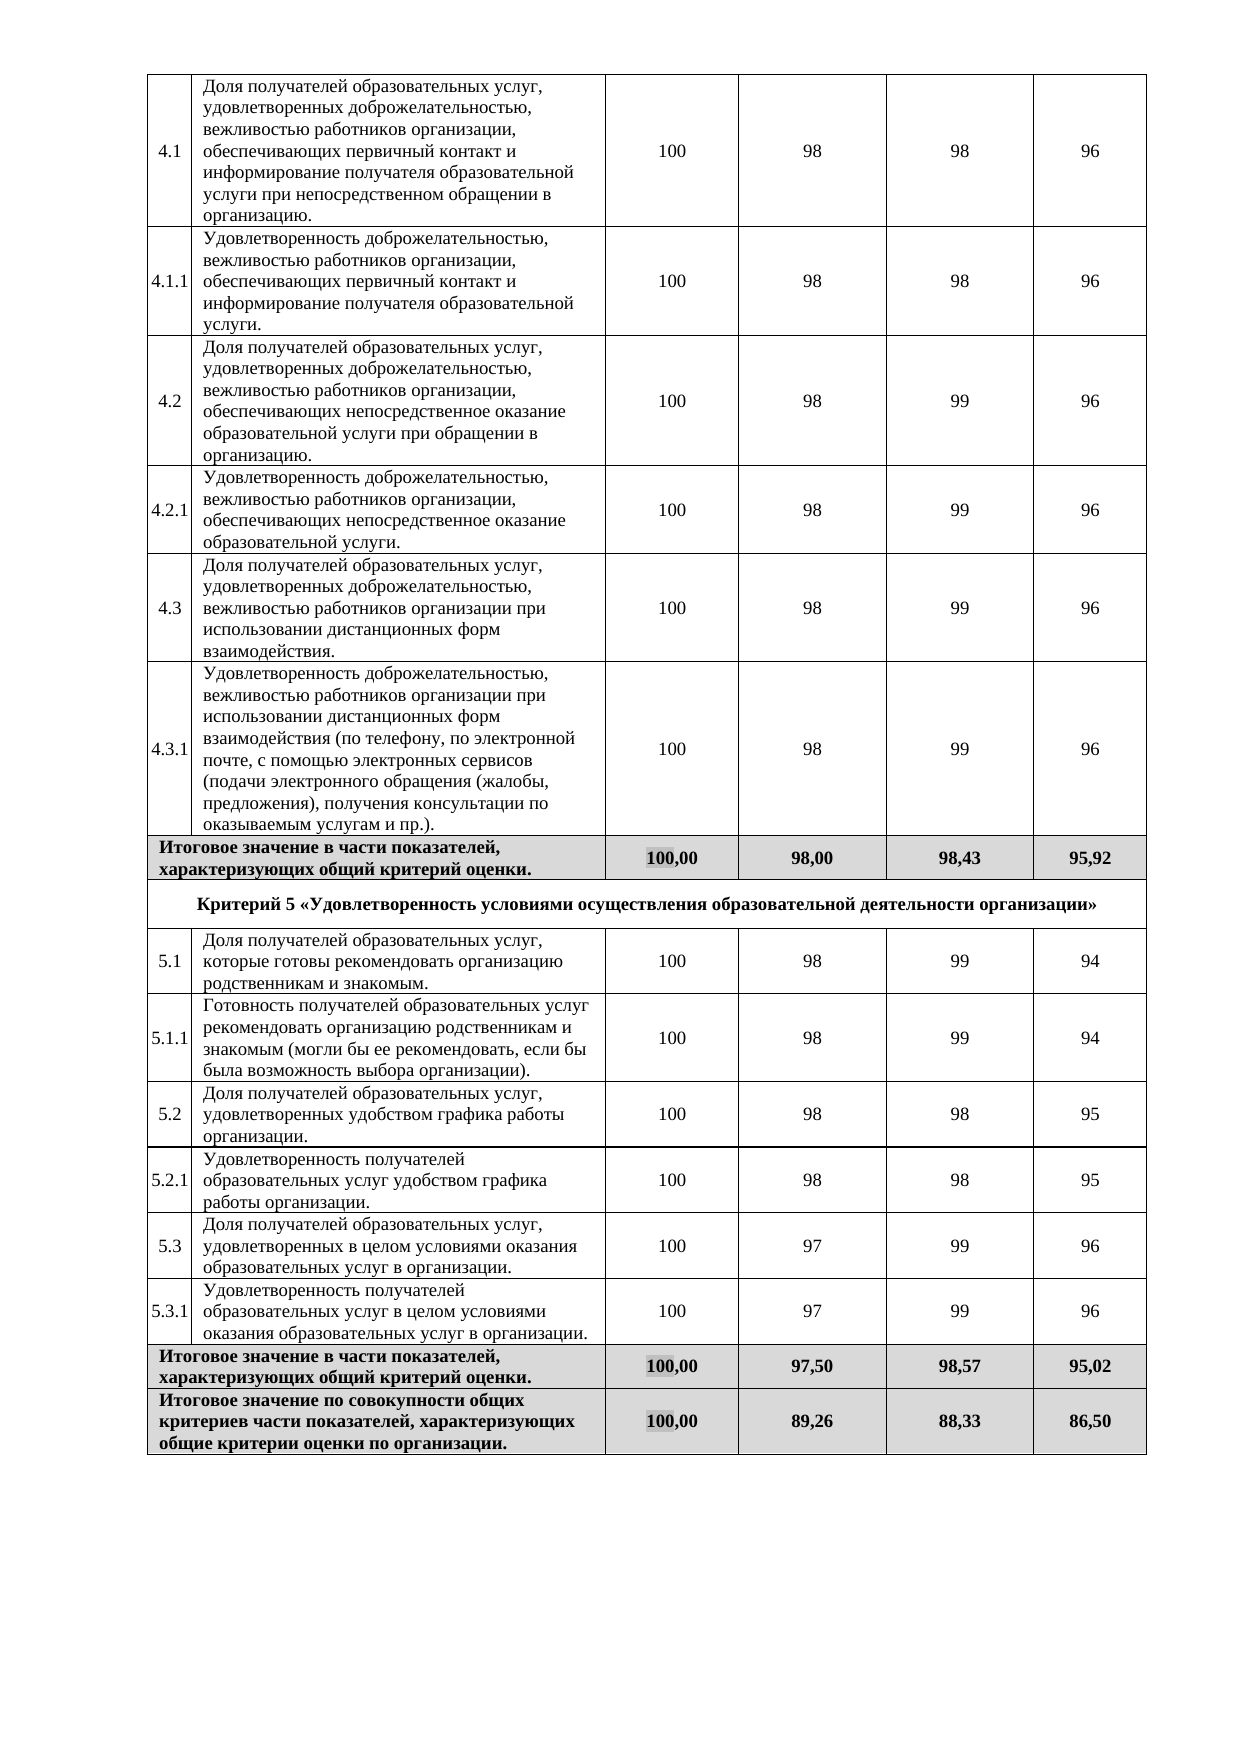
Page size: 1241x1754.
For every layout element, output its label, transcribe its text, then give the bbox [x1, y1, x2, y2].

table_cell Удовлетворенность получателей образовательных услуг в целом условиями оказания образовательных услуг в организации. [192, 1279, 605, 1343]
table_cell 4.2 [148, 336, 191, 465]
table_cell 96 [1034, 554, 1146, 661]
table_cell 95 [1034, 1148, 1146, 1212]
table_cell 96 [1034, 662, 1146, 835]
table_cell 86,50 [1034, 1389, 1146, 1453]
table_cell 99 [887, 554, 1033, 661]
table_cell 96 [1034, 227, 1146, 335]
table_cell 95,92 [1034, 836, 1146, 879]
table_cell Удовлетворенность получателей образовательных услуг удобством графика работы организации. [192, 1148, 605, 1212]
table_cell 100,00 [606, 836, 738, 879]
table_cell 100 [606, 466, 738, 552]
table_cell 99 [887, 1213, 1033, 1278]
table_cell 5.2 [148, 1082, 191, 1146]
table_cell 94 [1034, 929, 1146, 993]
table_cell 98 [739, 75, 886, 226]
table_cell 5.2.1 [148, 1148, 191, 1212]
table_cell Доля получателей образовательных услуг, которые готовы рекомендовать организацию родственникам и знакомым. [192, 929, 605, 993]
table_cell 5.3 [148, 1213, 191, 1278]
table_cell 98,43 [887, 836, 1033, 879]
table_cell 100 [606, 227, 738, 335]
table_cell 98 [887, 1148, 1033, 1212]
table_cell Критерий 5 «Удовлетворенность условиями осуществления образовательной деятельности организации» [148, 880, 1146, 928]
table_cell 100 [606, 1279, 738, 1343]
table_cell 89,26 [739, 1389, 886, 1453]
table_cell Доля получателей образовательных услуг, удовлетворенных удобством графика работы организации. [192, 1082, 605, 1146]
table_cell 4.1 [148, 75, 191, 226]
table_cell 4.3.1 [148, 662, 191, 835]
table_cell 98 [739, 554, 886, 661]
table_cell 99 [887, 662, 1033, 835]
table_cell Итоговое значение в части показателей, характеризующих общий критерий оценки. [148, 836, 605, 879]
table_cell 99 [887, 994, 1033, 1081]
table_cell 4.2.1 [148, 466, 191, 552]
table_cell 96 [1034, 1279, 1146, 1343]
table_cell 100 [606, 929, 738, 993]
table_cell 97 [739, 1279, 886, 1343]
table_cell 4.3 [148, 554, 191, 661]
table_cell 5.1.1 [148, 994, 191, 1081]
table_cell 98 [739, 227, 886, 335]
table_cell 98 [887, 227, 1033, 335]
table_cell 88,33 [887, 1389, 1033, 1453]
table_cell 98 [739, 1082, 886, 1146]
table_cell 4.1.1 [148, 227, 191, 335]
table_cell 96 [1034, 466, 1146, 552]
table_cell 95,02 [1034, 1345, 1146, 1388]
table_cell 98 [739, 929, 886, 993]
table_cell 99 [887, 1279, 1033, 1343]
table_cell 94 [1034, 994, 1146, 1081]
table_cell 100 [606, 662, 738, 835]
table_cell Доля получателей образовательных услуг, удовлетворенных в целом условиями оказания образовательных услуг в организации. [192, 1213, 605, 1278]
table_cell 98 [739, 1148, 886, 1212]
table_cell Доля получателей образовательных услуг, удовлетворенных доброжелательностью, вежливостью работников организации, обеспечивающих первичный контакт и информирование получателя образовательной услуги при непосредственном обращении в организацию. [192, 75, 605, 226]
table_cell 100 [606, 1213, 738, 1278]
table_cell 98 [739, 662, 886, 835]
table_cell 98 [739, 994, 886, 1081]
table_cell 98,00 [739, 836, 886, 879]
table_cell 98,57 [887, 1345, 1033, 1388]
table_cell 100 [606, 1148, 738, 1212]
table_cell 95 [1034, 1082, 1146, 1146]
table_cell 100 [606, 554, 738, 661]
table_cell 98 [739, 466, 886, 552]
table_cell 100 [606, 75, 738, 226]
table_cell 96 [1034, 1213, 1146, 1278]
table_cell 5.1 [148, 929, 191, 993]
table_cell 97,50 [739, 1345, 886, 1388]
table_cell 100,00 [606, 1389, 738, 1453]
table_cell 100 [606, 994, 738, 1081]
table_cell Удовлетворенность доброжелательностью, вежливостью работников организации, обеспечивающих первичный контакт и информирование получателя образовательной услуги. [192, 227, 605, 335]
table_cell Доля получателей образовательных услуг, удовлетворенных доброжелательностью, вежливостью работников организации, обеспечивающих непосредственное оказание образовательной услуги при обращении в организацию. [192, 336, 605, 465]
table_cell 99 [887, 466, 1033, 552]
table_cell Удовлетворенность доброжелательностью, вежливостью работников организации, обеспечивающих непосредственное оказание образовательной услуги. [192, 466, 605, 552]
table_cell Итоговое значение в части показателей, характеризующих общий критерий оценки. [148, 1345, 605, 1388]
table_cell Доля получателей образовательных услуг, удовлетворенных доброжелательностью, вежливостью работников организации при использовании дистанционных форм взаимодействия. [192, 554, 605, 661]
table_cell Итоговое значение по совокупности общих критериев части показателей, характеризующих общие критерии оценки по организации. [148, 1389, 605, 1453]
table_cell 5.3.1 [148, 1279, 191, 1343]
table_cell 96 [1034, 75, 1146, 226]
table_cell Готовность получателей образовательных услуг рекомендовать организацию родственникам и знакомым (могли бы ее рекомендовать, если бы была возможность выбора организации). [192, 994, 605, 1081]
table_cell 100 [606, 1082, 738, 1146]
table_cell 97 [739, 1213, 886, 1278]
table_cell 99 [887, 336, 1033, 465]
table_cell 100,00 [606, 1345, 738, 1388]
table_cell 98 [739, 336, 886, 465]
table_cell 98 [887, 1082, 1033, 1146]
table_cell 99 [887, 929, 1033, 993]
table_cell Удовлетворенность доброжелательностью, вежливостью работников организации при использовании дистанционных форм взаимодействия (по телефону, по электронной почте, с помощью электронных сервисов (подачи электронного обращения (жалобы, предложения), получения консультации по оказываемым услугам и пр.). [192, 662, 605, 835]
table_cell 98 [887, 75, 1033, 226]
table_cell 100 [606, 336, 738, 465]
table_cell 96 [1034, 336, 1146, 465]
